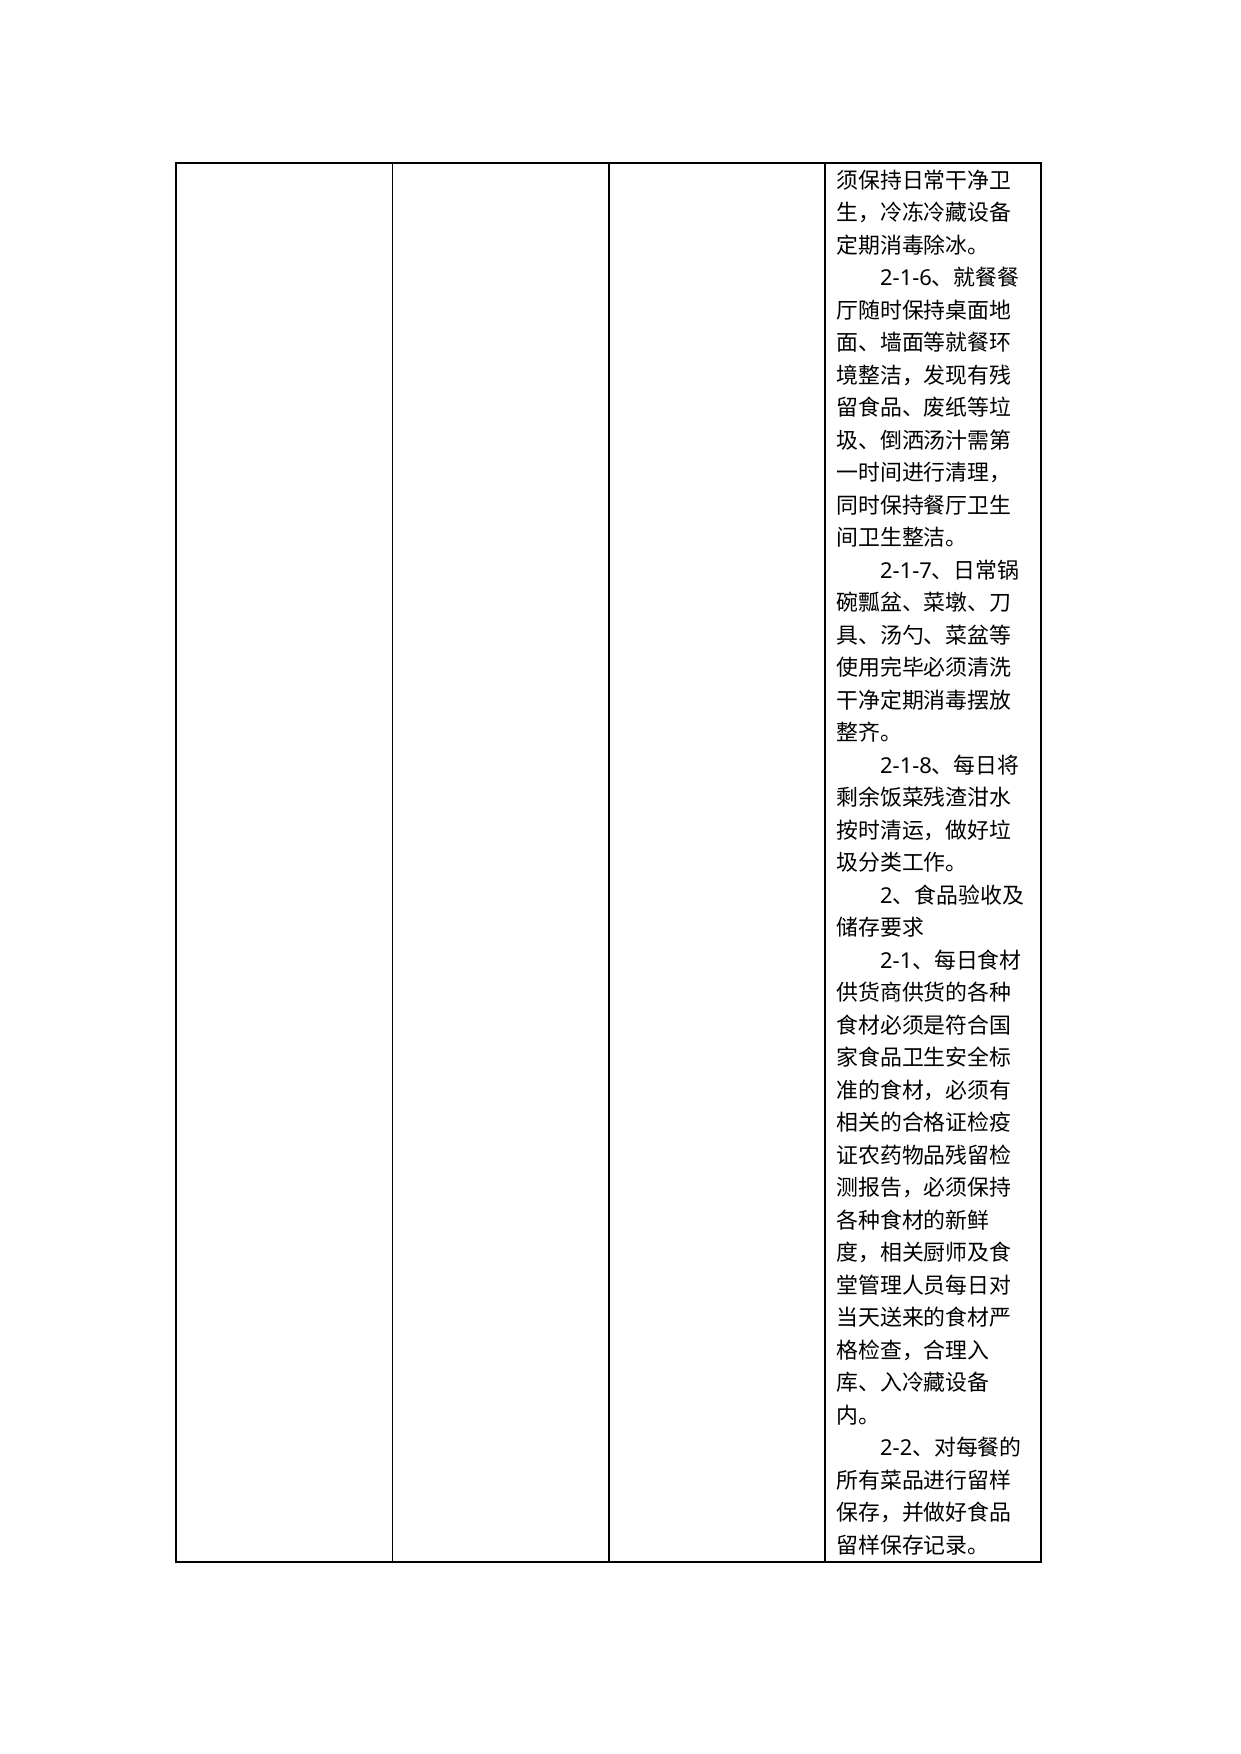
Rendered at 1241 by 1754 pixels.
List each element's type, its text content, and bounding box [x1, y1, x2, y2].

table_cell 1 [393, 164, 608, 1561]
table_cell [826, 164, 1040, 1561]
table_cell [610, 164, 824, 1561]
table_cell ★ [177, 164, 392, 1561]
